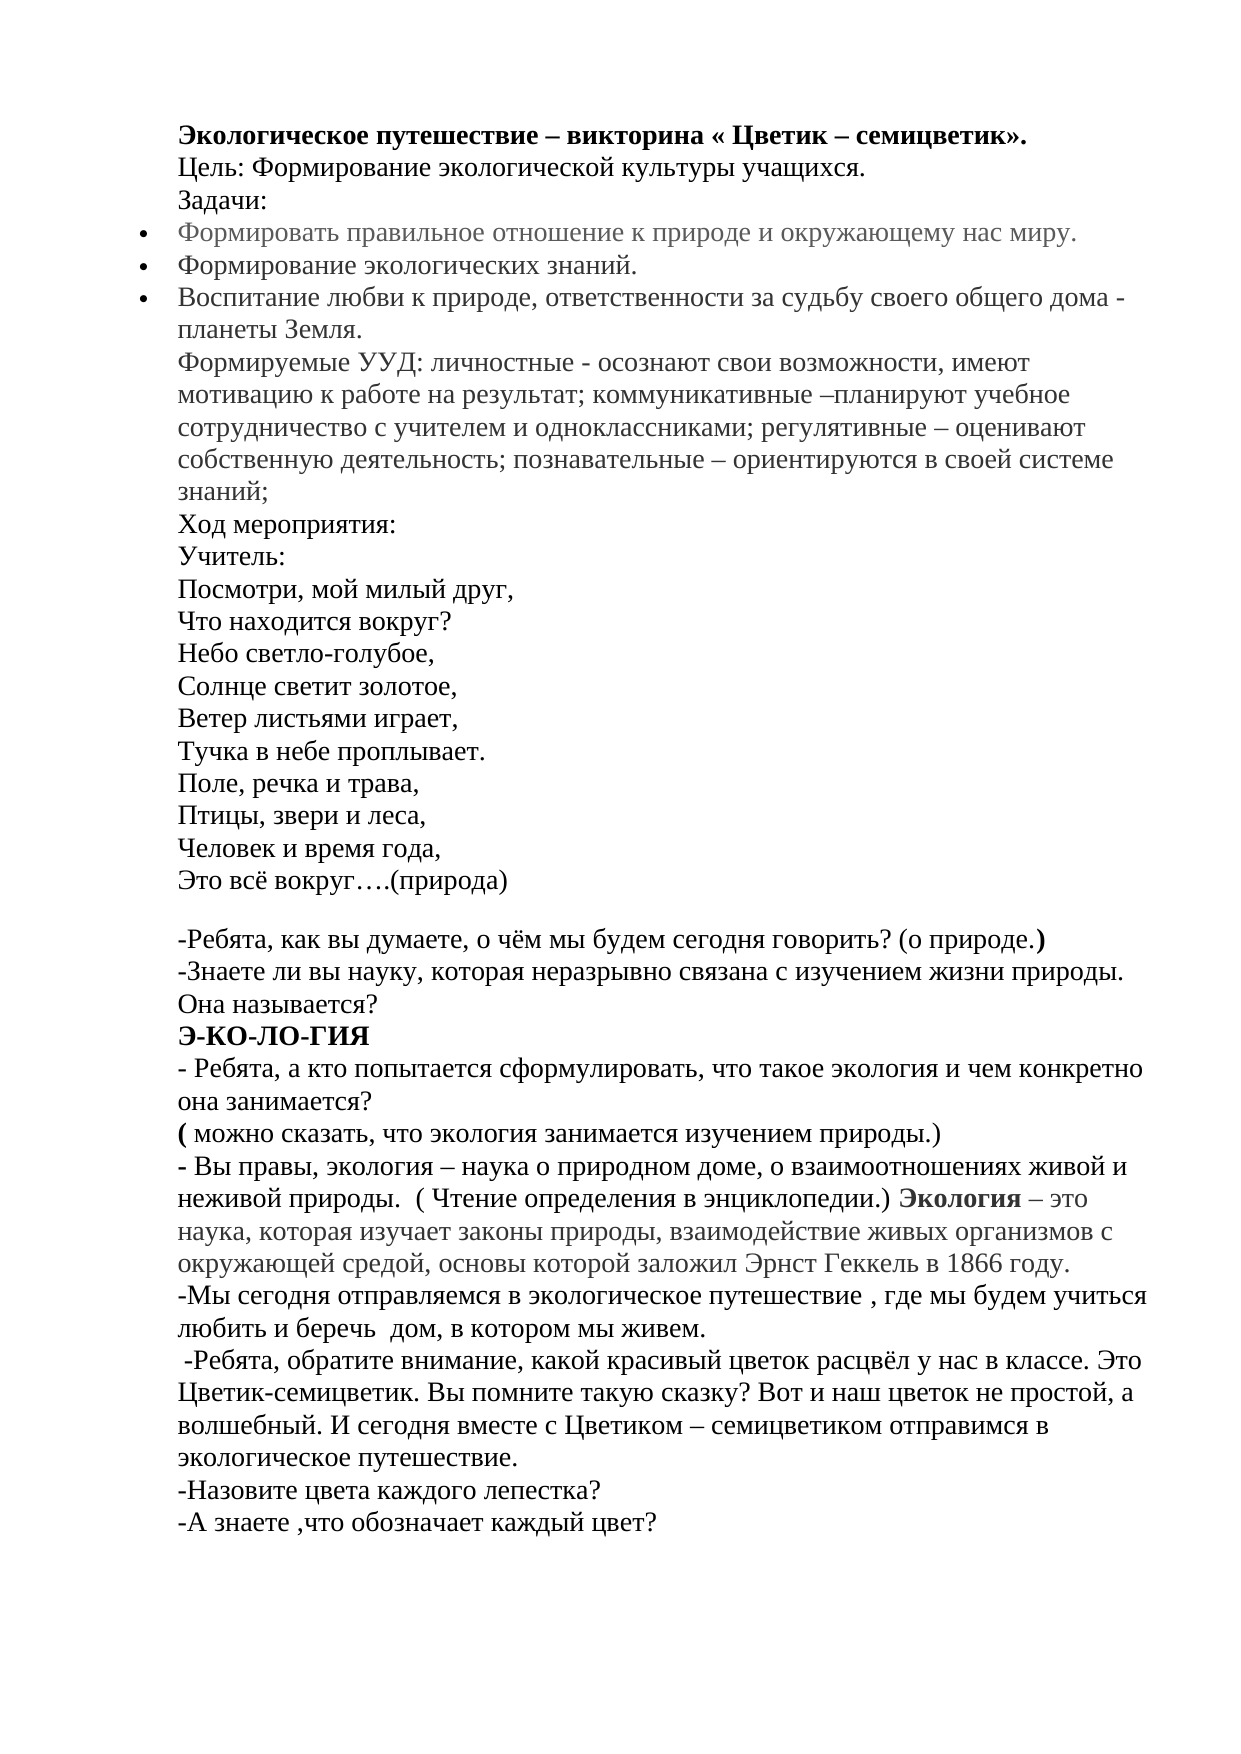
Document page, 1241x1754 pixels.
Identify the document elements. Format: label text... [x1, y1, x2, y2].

text Что находится вокруг? [177, 604, 1152, 636]
text -А знаете ,что обозначает каждый цвет? [177, 1505, 1152, 1537]
text -Назовите цвета каждого лепестка? [177, 1473, 1152, 1505]
text Солнце светит золотое, [177, 669, 1152, 701]
text -Мы сегодня отправляемся в экологическое путешествие , где мы будем учиться любить и беречь дом, в котором мы живем. [177, 1278, 1152, 1343]
text -Знаете ли вы науку, которая неразрывно связана с изучением жизни природы. Она называется? [177, 954, 1152, 1019]
list Формирование экологических знаний. [140, 248, 1152, 280]
text - Ребята, а кто попытается сформулировать, что такое экология и чем конкретно она занимается? [177, 1052, 1152, 1116]
list Формировать правильное отношение к природе и окружающему нас миру. [140, 215, 1152, 248]
text Ветер листьями играет, [177, 701, 1152, 734]
text Человек и время года, [177, 831, 1152, 863]
list Воспитание любви к природе, ответственности за судьбу своего общего дома - планеты Земля. [140, 280, 1152, 345]
text Ход мероприятия: [177, 507, 1152, 539]
text Посмотри, мой милый друг, [177, 572, 1152, 604]
text Поле, речка и трава, [177, 766, 1152, 798]
text Это всё вокруг….(природа) [177, 863, 1152, 896]
text Птицы, звери и леса, [177, 798, 1152, 831]
text Тучка в небе проплывает. [177, 734, 1152, 766]
text Небо светло-голубое, [177, 636, 1152, 669]
text Э-КО-ЛО-ГИЯ [177, 1019, 1152, 1052]
text -Ребята, как вы думаете, о чём мы будем сегодня говорить? (о природе.) [177, 922, 1152, 954]
text -Ребята, обратите внимание, какой красивый цветок расцвёл у нас в классе. Это Цветик-семицветик. Вы помните такую сказку? Вот и наш цветок не простой, а волшебный. И сегодня вместе с Цветиком – семицветиком отправимся в экологическое путешествие. [177, 1343, 1152, 1473]
text ( можно сказать, что экология занимается изучением природы.) [177, 1116, 1152, 1149]
text - Вы правы, экология – наука о природном доме, о взаимоотношениях живой и неживой природы. ( Чтение определения в энциклопедии.) Экология – это наука, которая изучает законы природы, взаимодействие живых организмов с окружающей средой, основы которой заложил Эрнст Геккель в 1866 году. [177, 1149, 1152, 1278]
text Формируемые УУД: личностные - осознают свои возможности, имеют мотивацию к работе на результат; коммуникативные –планируют учебное сотрудничество с учителем и одноклассниками; регулятивные – оценивают собственную деятельность; познавательные – ориентируются в своей системе знаний; [177, 345, 1152, 507]
text Учитель: [177, 539, 1152, 572]
text Цель: Формирование экологической культуры учащихся. [177, 151, 1152, 183]
text Задачи: [177, 183, 1152, 215]
text Экологическое путешествие – викторина « Цветик – семицветик». [177, 118, 1152, 151]
